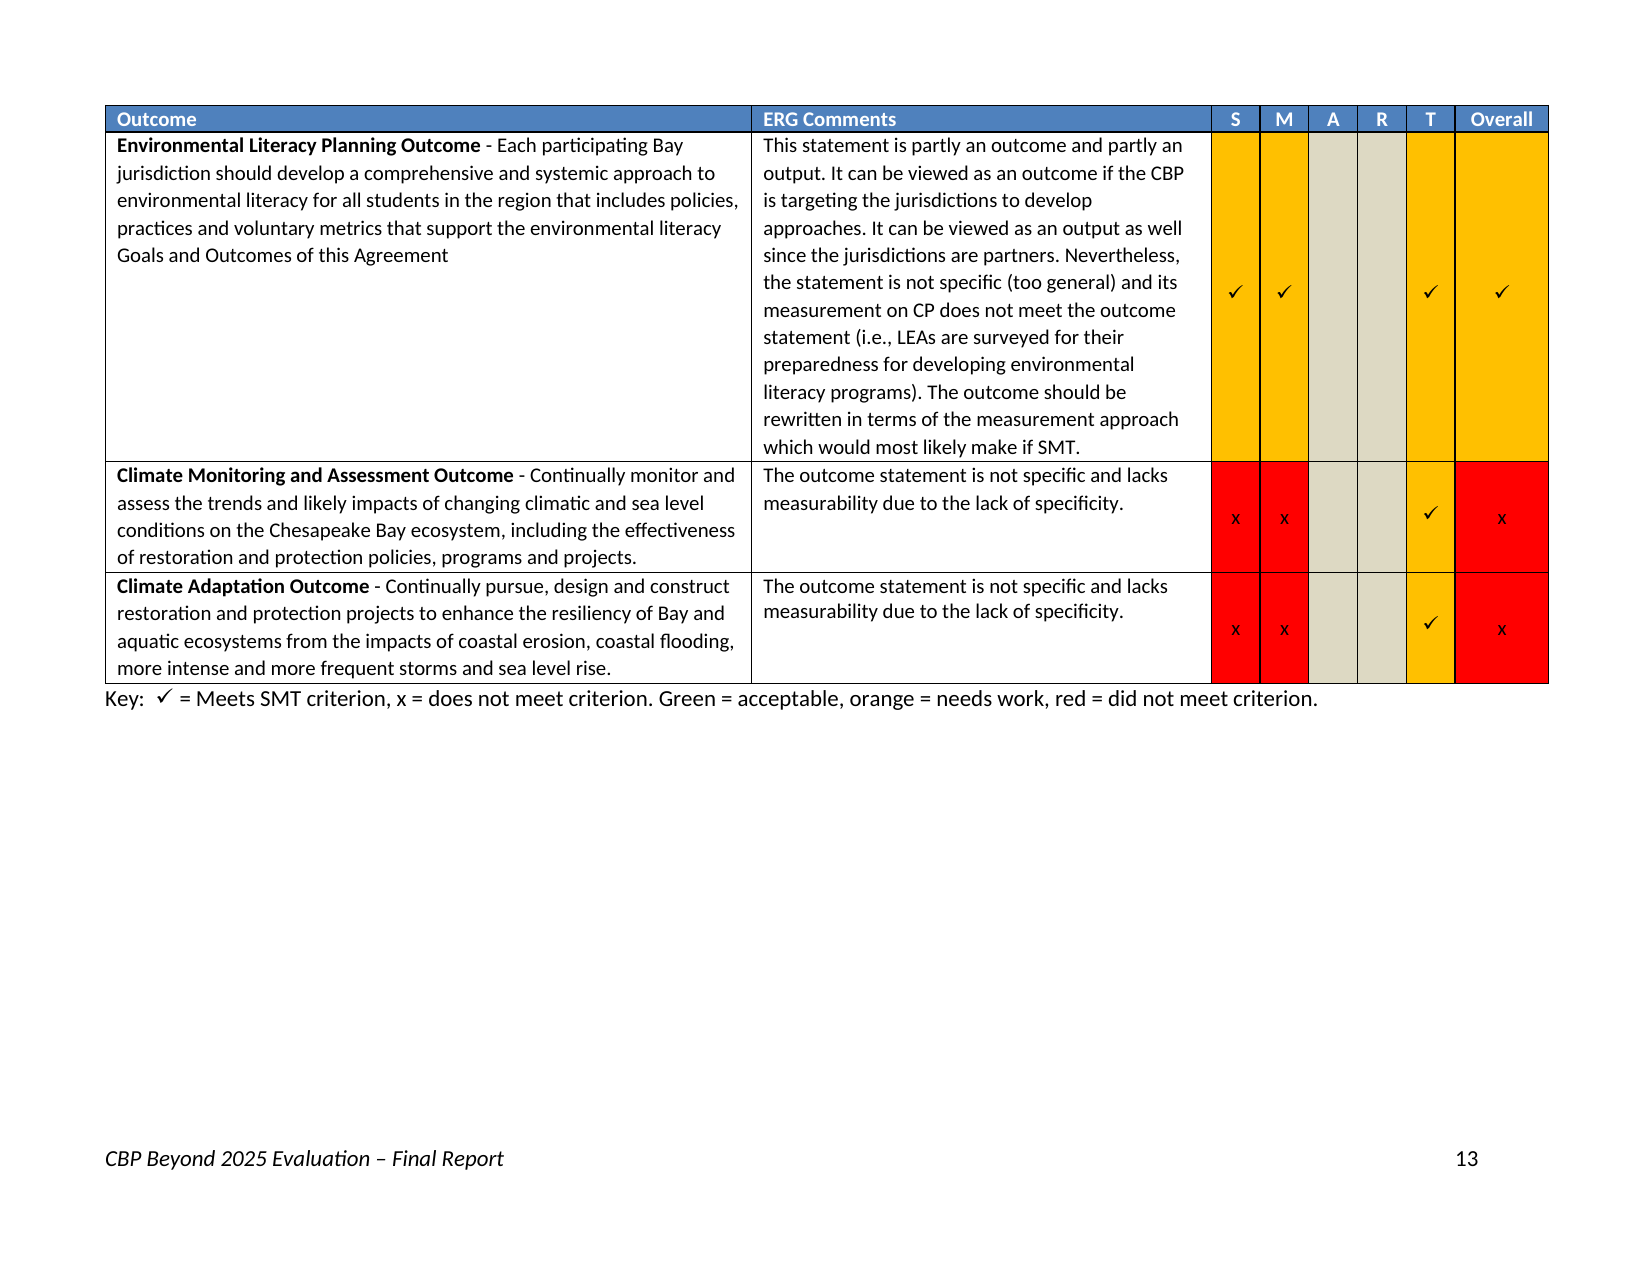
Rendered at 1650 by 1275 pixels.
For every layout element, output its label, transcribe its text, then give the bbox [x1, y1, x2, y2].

table_cell x [1212, 573, 1259, 683]
table_header A [1309, 106, 1357, 131]
table_cell [1358, 573, 1406, 683]
table_cell [1407, 462, 1454, 572]
table_cell Climate Adaptation Outcome - Continually pursue, design and construct restoration and protection projects to enhance the resiliency of Bay and aquatic ecosystems from the impacts of coastal erosion, coastal flooding, more intense and more frequent storms and sea level rise. [106, 573, 751, 683]
table_cell [1456, 133, 1548, 461]
table_cell [1358, 133, 1406, 461]
table_header ERG Comments [752, 106, 1211, 131]
table_header T [1407, 106, 1454, 131]
table_cell [1309, 573, 1357, 683]
table_header Overall [1456, 106, 1548, 131]
table_cell Environmental Literacy Planning Outcome - Each participating Bay jurisdiction should develop a comprehensive and systemic approach to environmental literacy for all students in the region that includes policies, practices and voluntary metrics that support the environmental literacy Goals and Outcomes of this Agreement [106, 133, 751, 461]
table_cell x [1212, 462, 1259, 572]
table_cell [1309, 462, 1357, 572]
table_cell x [1456, 573, 1548, 683]
table_cell The outcome statement is not specific and lacks measurability due to the lack of specificity. [752, 462, 1211, 572]
table_cell Climate Monitoring and Assessment Outcome - Continually monitor and assess the trends and likely impacts of changing climatic and sea level conditions on the Chesapeake Bay ecosystem, including the effectiveness of restoration and protection policies, programs and projects. [106, 462, 751, 572]
table_cell x [1261, 462, 1308, 572]
table_header S [1212, 106, 1259, 131]
table_cell [1261, 133, 1308, 461]
table_header M [1261, 106, 1308, 131]
table_cell [1309, 133, 1357, 461]
table_cell x [1456, 462, 1548, 572]
table_cell [1407, 573, 1454, 683]
table_cell [1358, 462, 1406, 572]
table_header Outcome [106, 106, 751, 131]
table_cell [1212, 133, 1259, 461]
table_cell This statement is partly an outcome and partly an output. It can be viewed as an outcome if the CBP is targeting the jurisdictions to develop approaches. It can be viewed as an output as well since the jurisdictions are partners. Nevertheless, the statement is not specific (too general) and its measurement on CP does not meet the outcome statement (i.e., LEAs are surveyed for their preparedness for developing environmental literacy programs). The outcome should be rewritten in terms of the measurement approach which would most likely make if SMT. [752, 133, 1211, 461]
text Key: = Meets SMT criterion, x = does not meet criterion. Green = acceptable, orange = needs work, red = did not meet criterion. [105, 684, 1545, 712]
table_cell [1407, 133, 1454, 461]
table_cell x [1261, 573, 1308, 683]
table_cell The outcome statement is not specific and lacks measurability due to the lack of specificity. [752, 573, 1211, 683]
table_header R [1358, 106, 1406, 131]
